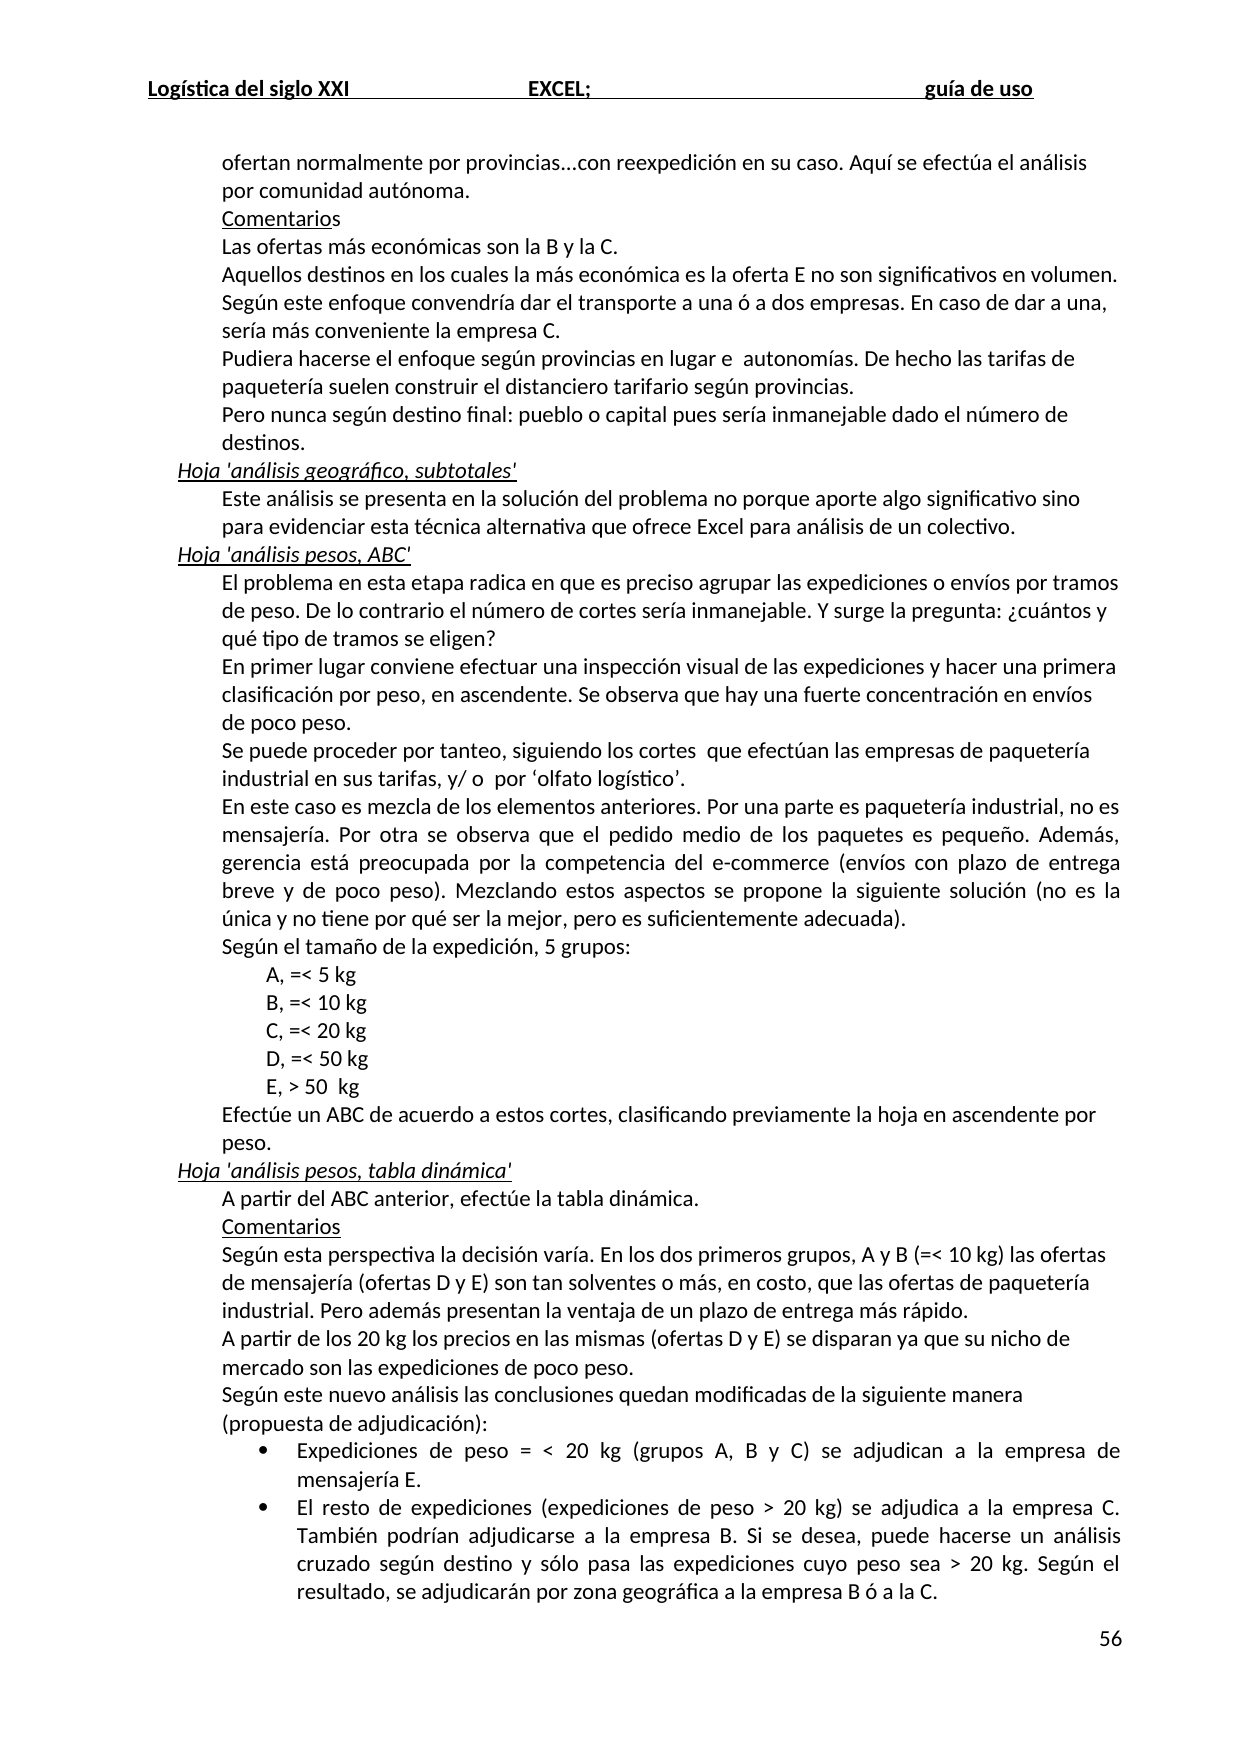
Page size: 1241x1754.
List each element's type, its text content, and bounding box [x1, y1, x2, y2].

text B, =< [266, 988, 1122, 1016]
text E, > 50 kg [266, 1072, 1122, 1100]
text Aquellos destinos en los cuales la más económica es la oferta E no son significativos en volumen. [192, 260, 1122, 288]
text Hoja 'análisis geográfico, subtotales' [177, 456, 1122, 484]
text Según este nuevo análisis las conclusiones quedan modificadas de la siguiente manera (propuesta de adjudicación): [222, 1381, 1122, 1437]
text En este caso es mezcla de los elementos anteriores. Por una parte es paquetería industrial, no es mensajería. Por otra se observa que el pedido medio de los paquetes es pequeño. Además, gerencia está preocupada por la competencia del e-commerce (envíos con plazo de entrega breve y de poco peso). Mezclando estos aspectos se propone la siguiente solución (no es la única y no tiene por qué ser la mejor, pero es suficientemente adecuada). [222, 792, 1122, 932]
text Se puede proceder por tanteo, siguiendo los cortes que efectúan las empresas de paquetería industrial en sus tarifas, y/ o por ‘olfato logístico’. [222, 736, 1122, 792]
text A partir de los los precios en las mismas (ofertas D y E) se disparan ya que su nicho de mercado son las expediciones de poco peso. [222, 1324, 1122, 1381]
text Según este enfoque convendría dar el transporte a una ó a dos empresas. En caso de dar a una, sería más conveniente la empresa C. [222, 288, 1122, 344]
text Hoja 'análisis pesos, ABC' [177, 540, 1122, 568]
text Según el tamaño de la expedición, 5 grupos: [222, 932, 1122, 960]
text Pero nunca según destino final: pueblo o capital pues sería inmanejable dado el número de destinos. [222, 400, 1122, 456]
text Hoja 'análisis pesos, tabla dinámica' [177, 1156, 1122, 1184]
text El problema en esta etapa radica en que es preciso agrupar las expediciones o envíos por tramos de peso. De lo contrario el número de cortes sería inmanejable. Y surge la pregunta: ¿cuántos y qué tipo de tramos se eligen? [222, 568, 1122, 652]
text Comentarios [222, 204, 1122, 232]
text A, =< [266, 960, 1122, 988]
text C, =< [266, 1016, 1122, 1044]
text Las ofertas más económicas son y [192, 232, 1122, 260]
text En primer lugar conviene efectuar una inspección visual de las expediciones y hacer una primera clasificación por peso, en ascendente. Se observa que hay una fuerte concentración en envíos de poco peso. [222, 652, 1122, 736]
text Pudiera hacerse el enfoque según provincias en lugar e autonomías. De hecho las tarifas de paquetería suelen construir el distanciero tarifario según provincias. [222, 344, 1122, 400]
list Expediciones de peso = < 20 kg (grupos A, B y C) se adjudican a la empresa de mensajería E. [259, 1437, 1122, 1493]
text Efectúe un ABC de acuerdo a estos cortes, clasificando previamente la hoja en ascendente por peso. [222, 1100, 1122, 1156]
text A partir del ABC anterior, efectúe la tabla dinámica. [222, 1184, 1122, 1212]
text Según esta perspectiva la decisión varía. En los dos primeros grupos, A y B (=< ) las ofertas de mensajería (ofertas D y E) son tan solventes o más, en costo, que las ofertas de paquetería industrial. Pero además presentan la ventaja de un plazo de entrega más rápido. [222, 1241, 1122, 1324]
text D, =< [266, 1044, 1122, 1072]
text Comentarios [222, 1212, 1122, 1241]
text Este análisis se presenta en la solución del problema no porque aporte algo significativo sino para evidenciar esta técnica alternativa que ofrece Excel para análisis de un colectivo. [222, 484, 1122, 540]
list El resto de expediciones (expediciones de peso > ) se adjudica a la empresa C. También podrían adjudicarse a la empresa B. Si se desea, puede hacerse un análisis cruzado según destino y sólo pasa las expediciones cuyo peso sea > . Según el resultado, se adjudicarán por zona geográfica a la empresa B ó a la C. [259, 1493, 1122, 1605]
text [222, 148, 1122, 204]
